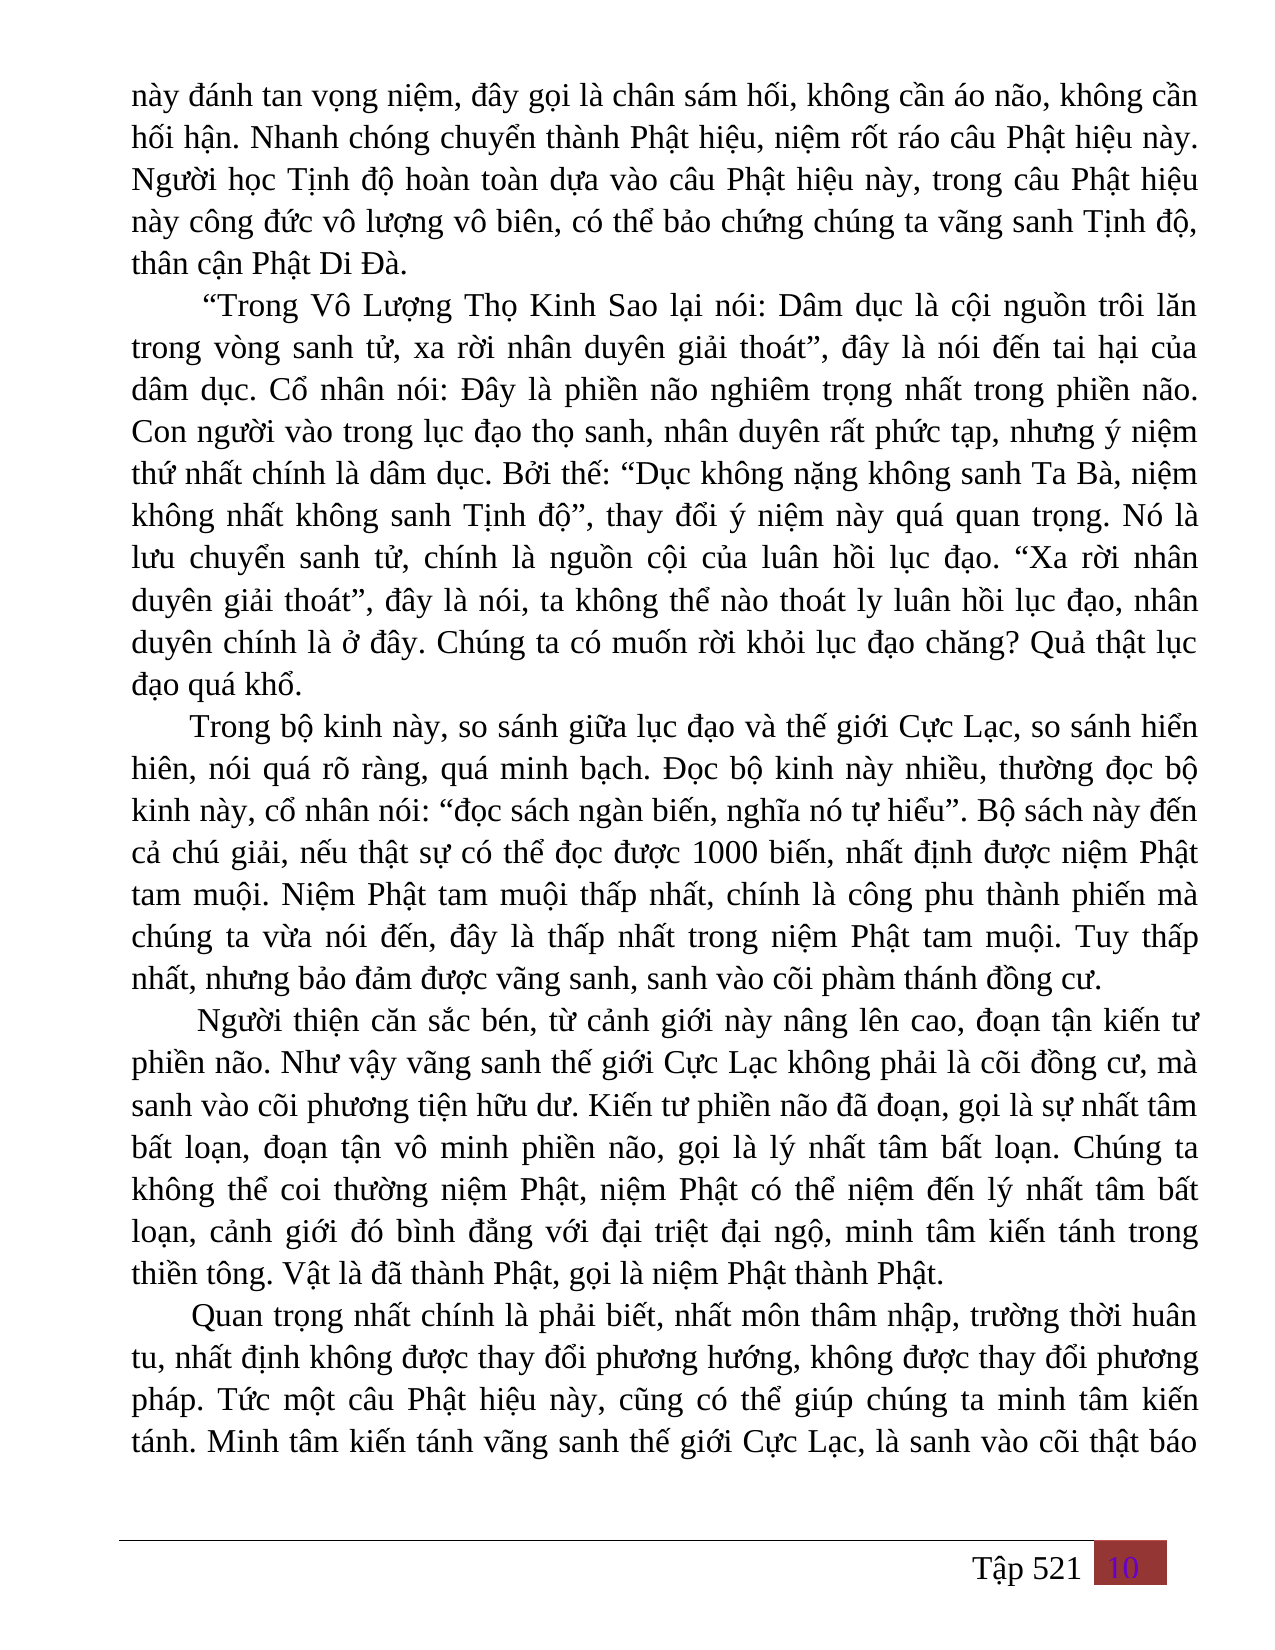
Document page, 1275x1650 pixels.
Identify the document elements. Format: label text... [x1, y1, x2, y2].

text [131, 1295, 1200, 1460]
text Người thiện căn sắc bén, từ cảnh giới này nâng lên cao, đoạn tận kiến tư phiền não. Như vậy vãng sanh thế giới Cực Lạc không phải là cõi đồng cư, mà sanh vào cõi phương tiện hữu dư. Kiến tư phiền não đã đoạn, gọi là sự nhất tâm bất loạn, đoạn tận vô minh phiền não, gọi là lý nhất tâm bất loạn. Chúng ta không thể coi thường niệm Phật, niệm Phật có thể niệm đến lý nhất tâm bất loạn, cảnh giới đó bình đẳng với đại triệt đại ngộ, minh tâm kiến tánh trong thiền tông. Vật là đã thành Phật, gọi là niệm Phật thành Phật. [131, 1001, 1200, 1291]
text “Trong Vô Lượng Thọ Kinh Sao lại nói: Dâm dục là cội nguồn trôi lăn trong vòng sanh tử, xa rời nhân duyên giải thoát”, đây là nói đến tai hại của dâm dục. Cổ nhân nói: Đây là phiền não nghiêm trọng nhất trong phiền não. Con người vào trong lục đạo thọ sanh, nhân duyên rất phức tạp, nhưng ý niệm thứ nhất chính là dâm dục. Bởi thế: “Dục không nặng không sanh Ta Bà, niệm không nhất không sanh Tịnh độ”, thay đổi ý niệm này quá quan trọng. Nó là lưu chuyển sanh tử, chính là nguồn cội của luân hồi lục đạo. “Xa rời nhân duyên giải thoát”, đây là nói, ta không thể nào thoát ly luân hồi lục đạo, nhân duyên chính là ở đây. Chúng ta có muốn rời khỏi lục đạo chăng? Quả thật lục đạo quá khổ. [131, 285, 1200, 702]
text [131, 75, 1200, 281]
text Trong bộ kinh này, so sánh giữa lục đạo và thế giới Cực Lạc, so sánh hiển hiên, nói quá rõ ràng, quá minh bạch. Đọc bộ kinh này nhiều, thường đọc bộ kinh này, cổ nhân nói: “đọc sách ngàn biến, nghĩa nó tự hiểu”. Bộ sách này đến cả chú giải, nếu thật sự có thể đọc được 1000 biến, nhất định được niệm Phật tam muội. Niệm Phật tam muội thấp nhất, chính là công phu thành phiến mà chúng ta vừa nói đến, đây là thấp nhất trong niệm Phật tam muội. Tuy thấp nhất, nhưng bảo đảm được vãng sanh, sanh vào cõi phàm thánh đồng cư. [131, 706, 1200, 997]
